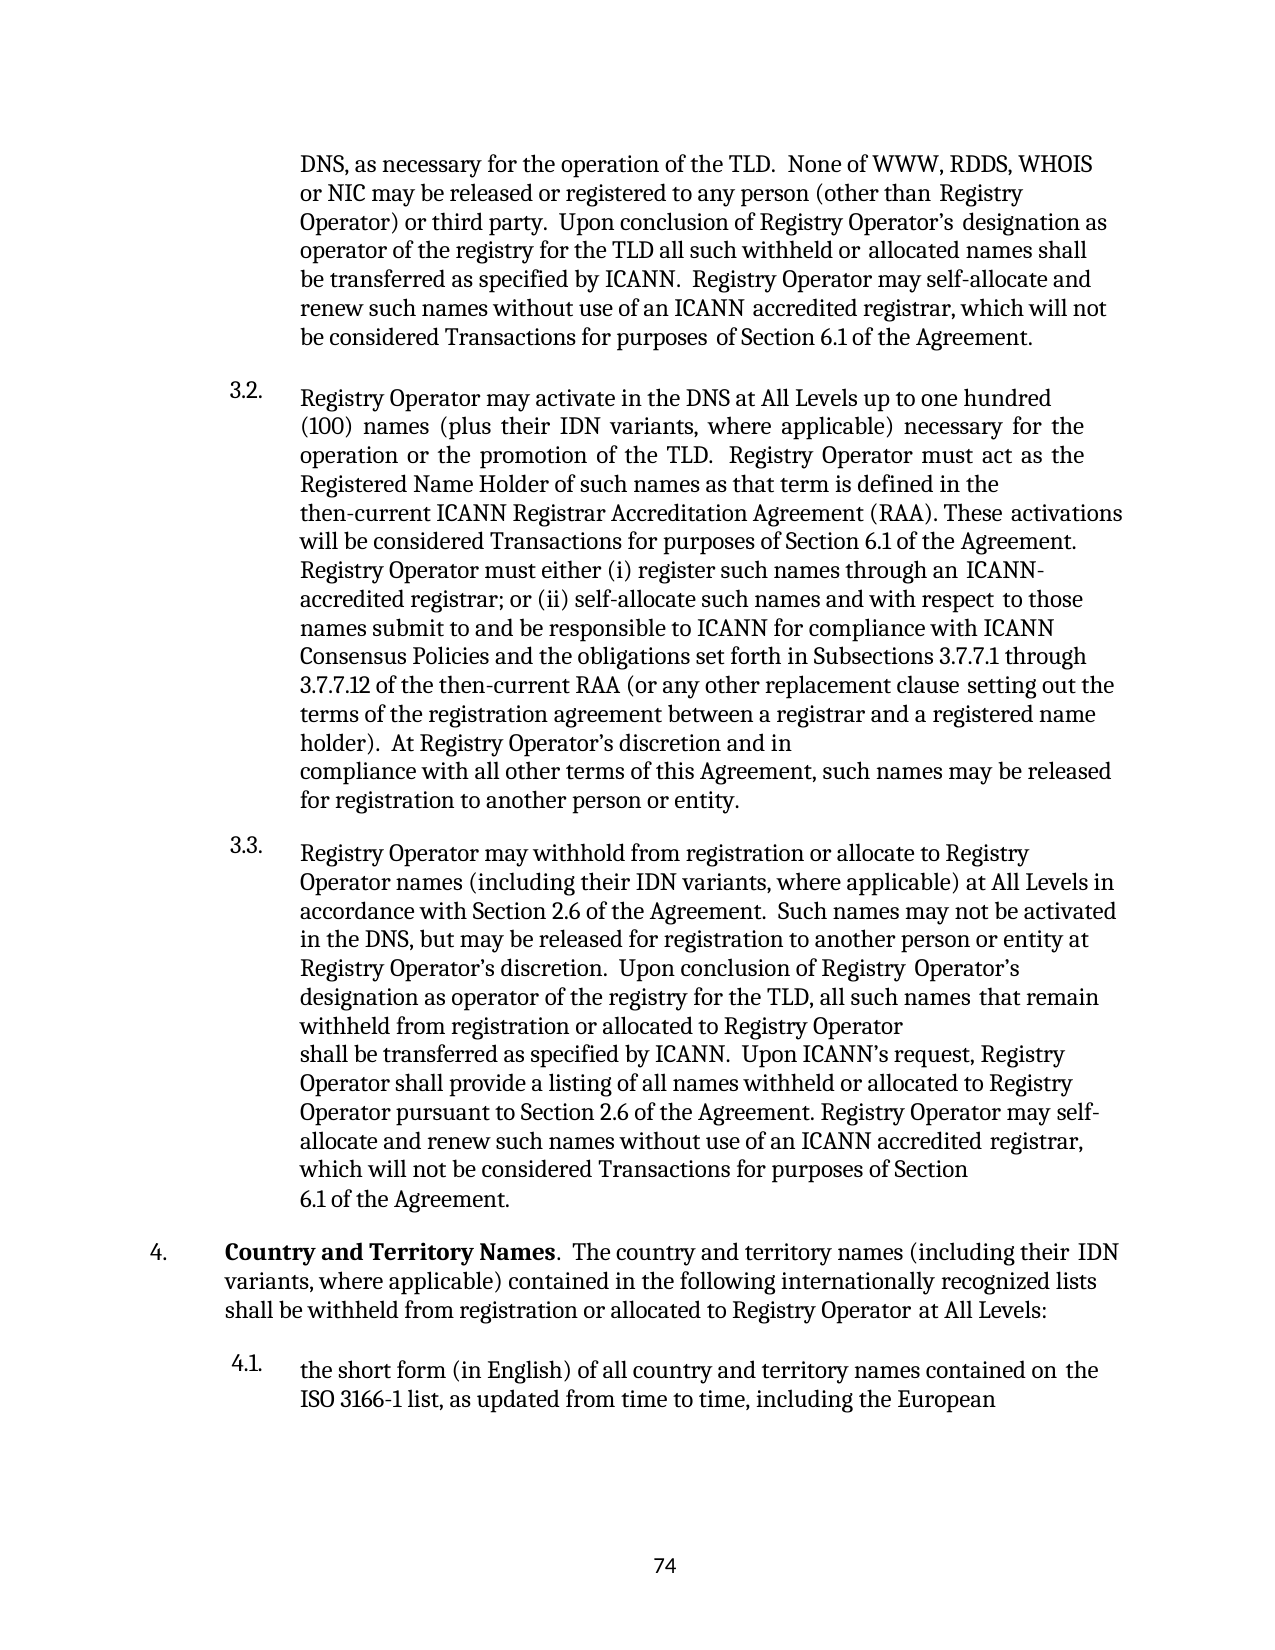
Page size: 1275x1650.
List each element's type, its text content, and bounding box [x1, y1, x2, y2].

text shall be transferred as specified by ICANN. Upon ICANN’s request, Registry Operator shall provide a listing of all names withheld or allocated to Registry Operator pursuant to Section 2.6 of the Agreement. Registry Operator may self-allocate and renew such names without use of an ICANN accredited registrar, which will not be considered Transactions for purposes of Section [300, 1040, 1118, 1184]
text the short form (in English) of all country and territory names contained on the ISO 3166-1 list, as updated from time to time, including the European [300, 1356, 1114, 1413]
text then-current ICANN Registrar Accreditation Agreement (RAA). These activations will be considered Transactions for purposes of Section 6.1 of the Agreement. Registry Operator must either (i) register such names through an ICANN-accredited registrar; or (ii) self-allocate such names and with respect to those names submit to and be responsible to ICANN for compliance with ICANN Consensus Policies and the obligations set forth in Subsections 3.7.7.1 through 3.7.7.12 of the then-current RAA (or any other replacement clause setting out the terms of the registration agreement between a registrar and a registered name holder). At Registry Operator’s discretion and in [300, 498, 1123, 757]
text 3.3. [139, 831, 263, 860]
text 4.1. [139, 1349, 263, 1378]
text Registry Operator may activate in the DNS at All Levels up to one hundred [300, 383, 1135, 412]
text Registry Operator may withhold from registration or allocate to Registry Operator names (including their IDN variants, where applicable) at All Levels in accordance with Section 2.6 of the Agreement. Such names may not be activated in the DNS, but may be released for registration to another person or entity at Registry Operator’s discretion. Upon conclusion of Registry Operator’s designation as operator of the registry for the TLD, all such names that remain withheld from registration or allocated to Registry Operator [300, 839, 1125, 1040]
text (100) names (plus their IDN variants, where applicable) necessary for the operation or the promotion of the TLD. Registry Operator must act as the Registered Name Holder of such names as that term is defined in the [300, 412, 1085, 498]
list Country and Territory Names. The country and territory names (including their IDN variants, where applicable) contained in the following internationally recognized lists shall be withheld from registration or allocated to Registry Operator at All Levels: [150, 1238, 1121, 1324]
text 6.1 of the Agreement. [300, 1184, 1135, 1213]
text 3.2. [139, 376, 263, 405]
text DNS, as necessary for the operation of the TLD. None of WWW, RDDS, WHOIS or NIC may be released or registered to any person (other than Registry Operator) or third party. Upon conclusion of Registry Operator’s designation as operator of the registry for the TLD all such withheld or allocated names shall be transferred as specified by ICANN. Registry Operator may self-allocate and renew such names without use of an ICANN accredited registrar, which will not be considered Transactions for purposes of Section 6.1 of the Agreement. [300, 150, 1112, 351]
text compliance with all other terms of this Agreement, such names may be released for registration to another person or entity. [300, 757, 1125, 815]
